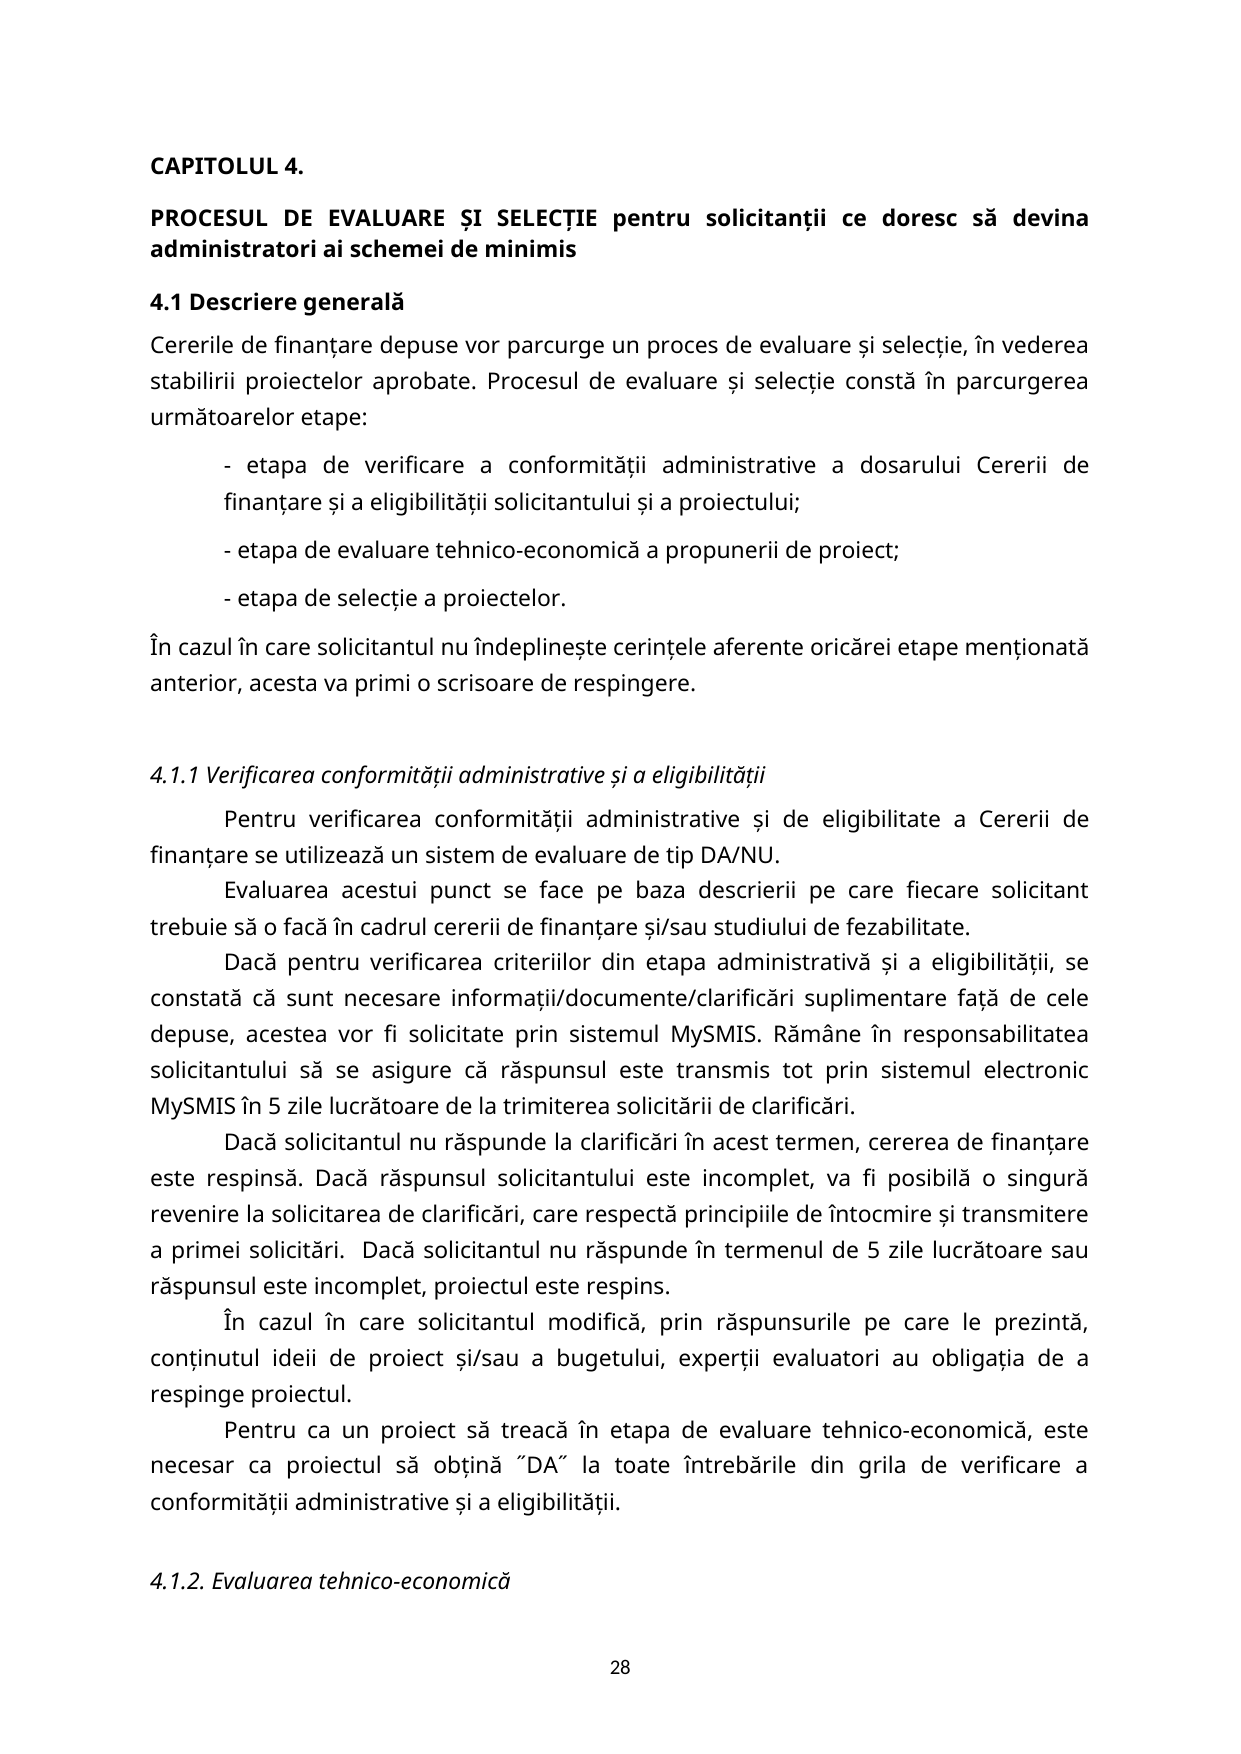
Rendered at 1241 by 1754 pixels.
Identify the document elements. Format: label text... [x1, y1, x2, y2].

text - etapa de verificare a conformității administrative a dosarului Cererii de finanțare și a eligibilității solicitantului și a proiectului; [224, 449, 1090, 517]
text - etapa de evaluare tehnico-economică a propunerii de proiect; [224, 534, 1090, 565]
text 4.1.2. Evaluarea tehnico-economică [150, 1565, 1090, 1596]
text Dacă solicitantul nu răspunde la clarificări în acest termen, cererea de finanțare este respinsă. Dacă răspunsul solicitantului este incomplet, va fi posibilă o singură revenire la solicitarea de clarificări, care respectă principiile de întocmire și transmitere a primei solicitări. Dacă solicitantul nu răspunde în termenul de 5 zile lucrătoare sau răspunsul este incomplet, proiectul este respins. [150, 1126, 1090, 1301]
text În cazul în care solicitantul modifică, prin răspunsurile pe care le prezintă, conținutul ideii de proiect și/sau a bugetului, experții evaluatori au obligația de a respinge proiectul. [150, 1306, 1090, 1409]
text Dacă pentru verificarea criteriilor din etapa administrativă și a eligibilității, se constată că sunt necesare informații/documente/clarificări suplimentare față de cele depuse, acestea vor fi solicitate prin sistemul MySMIS. Rămâne în responsabilitatea solicitantului să se asigure că răspunsul este transmis tot prin sistemul electronic MySMIS în 5 zile lucrătoare de la trimiterea solicitării de clarificări. [150, 946, 1090, 1121]
text PROCESUL DE EVALUARE ȘI SELECȚIE pentru solicitanții ce doresc să devina administratori ai schemei de minimis [150, 202, 1090, 264]
text În cazul în care solicitantul nu îndeplinește cerințele aferente oricărei etape menționată anterior, acesta va primi o scrisoare de respingere. [150, 631, 1090, 698]
text 4.1.1 Verificarea conformității administrative și a eligibilității [150, 759, 1090, 790]
text 4.1 Descriere generală [150, 285, 1090, 317]
text Cererile de finanțare depuse vor parcurge un proces de evaluare și selecție, în vederea stabilirii proiectelor aprobate. Procesul de evaluare și selecție constă în parcurgerea următoarelor etape: [150, 329, 1090, 432]
text Pentru verificarea conformității administrative și de eligibilitate a Cererii de finanțare se utilizează un sistem de evaluare de tip DA/NU. [150, 803, 1090, 870]
text Evaluarea acestui punct se face pe baza descrierii pe care fiecare solicitant trebuie să o facă în cadrul cererii de finanțare și/sau studiului de fezabilitate. [150, 874, 1090, 942]
text Pentru ca un proiect să treacă în etapa de evaluare tehnico-economică, este necesar ca proiectul să obțină ˝DA˝ la toate întrebările din grila de verificare a conformității administrative și a eligibilității. [150, 1413, 1090, 1517]
text CAPITOLUL 4. [150, 150, 1090, 181]
text - etapa de selecție a proiectelor. [224, 582, 1090, 613]
